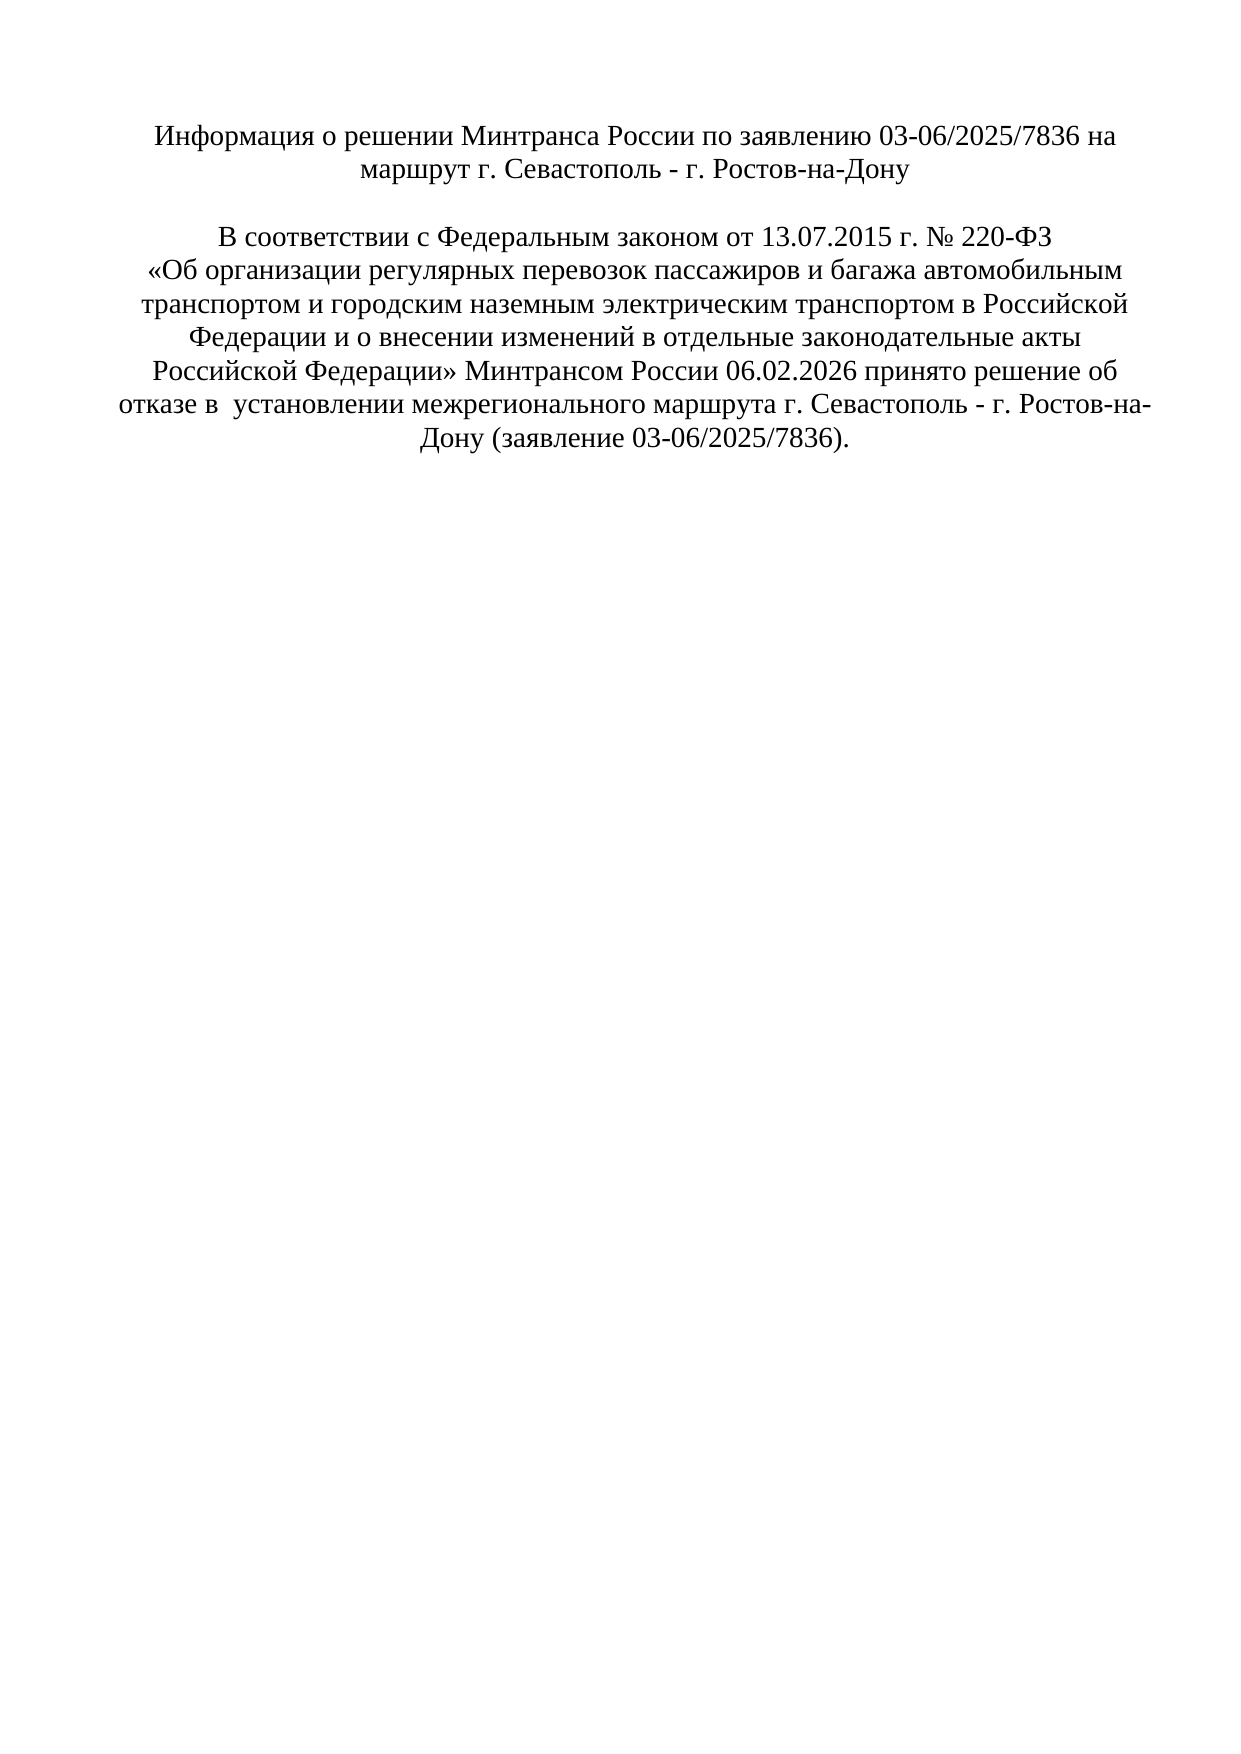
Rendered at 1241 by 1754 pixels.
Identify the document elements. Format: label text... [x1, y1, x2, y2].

text Информация о решении Минтранса России по заявлению 03-06/2025/7836 на маршрут г. Севастополь - г. Ростов-на-Дону [118, 118, 1152, 185]
text В соответствии с Федеральным законом от 13.07.2015 г. № 220-ФЗ «Об организации регулярных перевозок пассажиров и багажа автомобильным транспортом и городским наземным электрическим транспортом в Российской Федерации и о внесении изменений в отдельные законодательные акты Российской Федерации» Минтрансом России 06.02.2026 принято решение об отказе в установлении межрегионального маршрута г. Севастополь - г. Ростов-на-Дону (заявление 03-06/2025/7836). [118, 219, 1152, 453]
